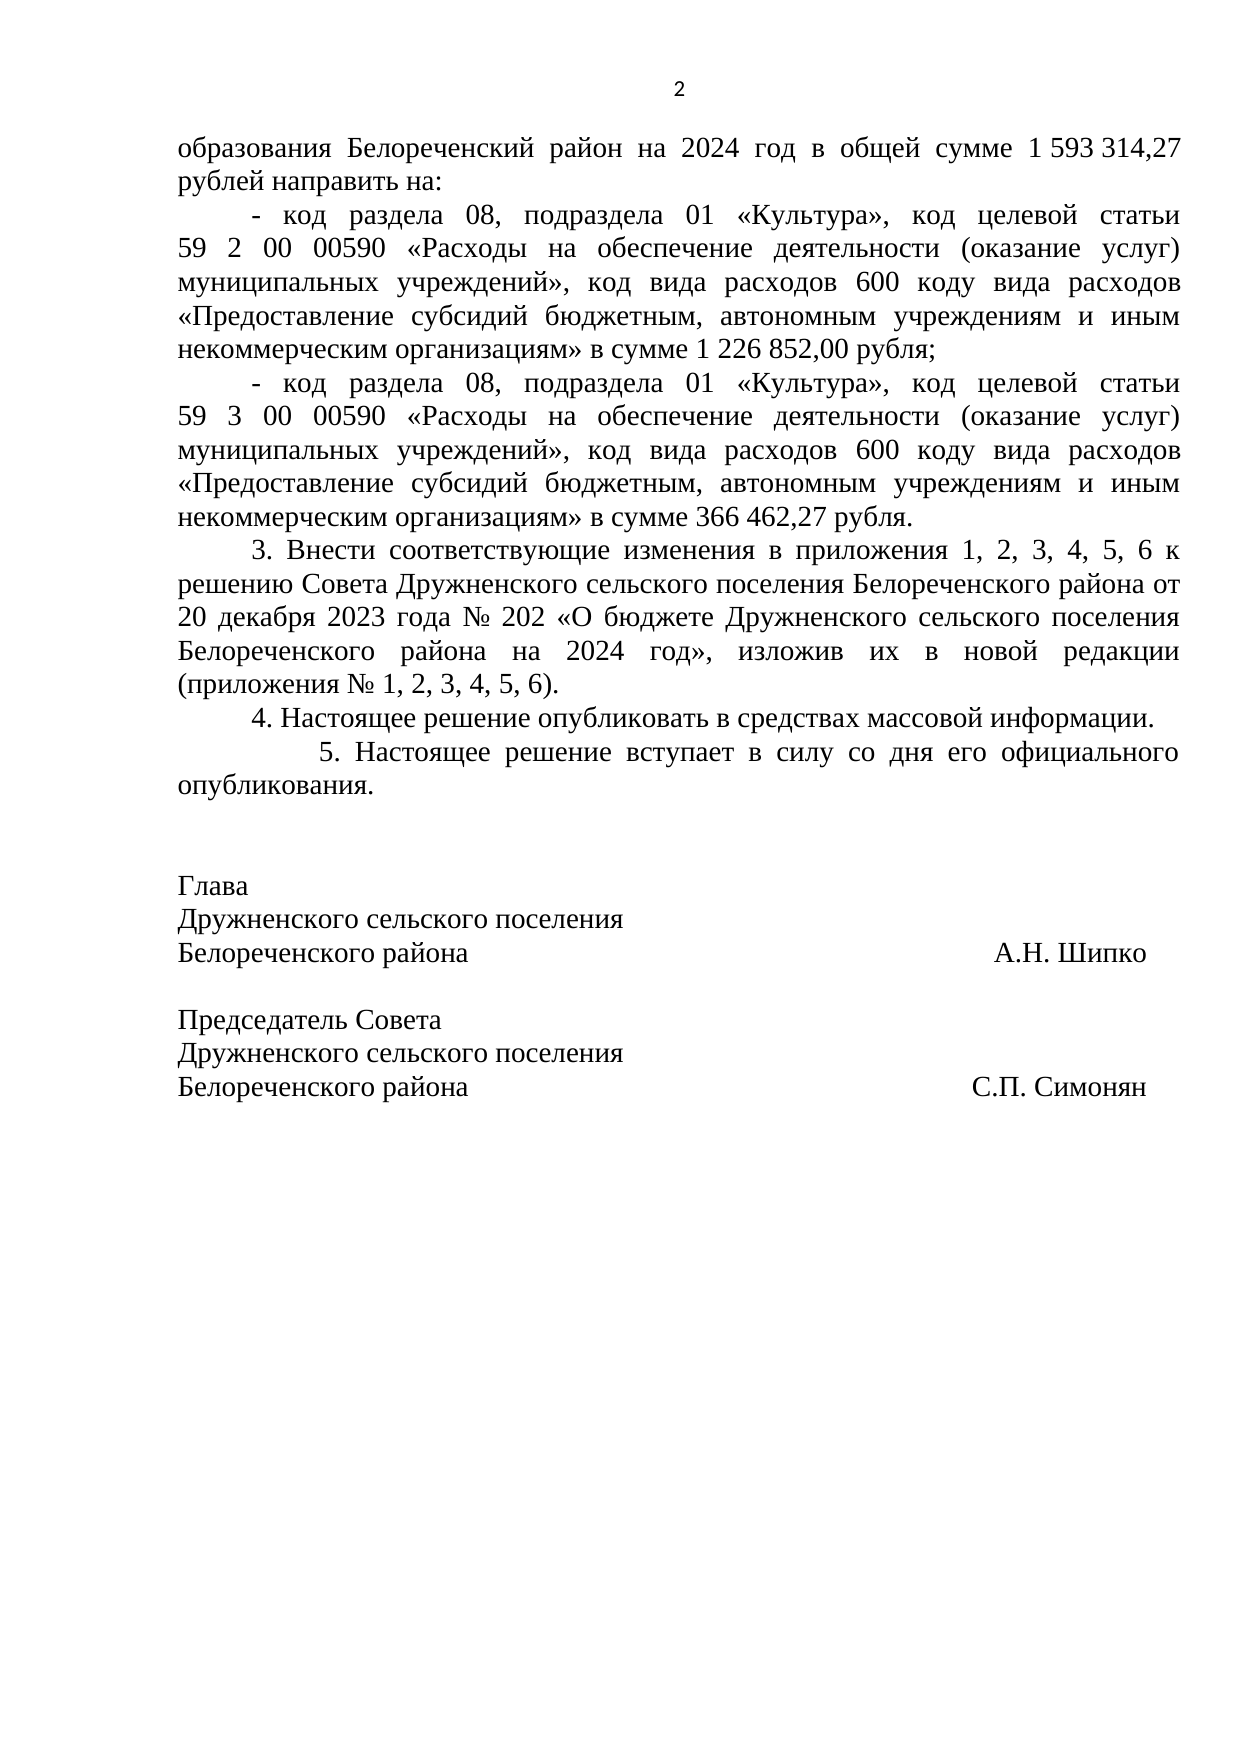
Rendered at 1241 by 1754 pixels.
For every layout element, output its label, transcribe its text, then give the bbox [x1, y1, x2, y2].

text Дружненского сельского поселения [177, 901, 1181, 935]
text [177, 130, 1181, 197]
text Белореченского района А.Н. Шипко [177, 935, 1181, 968]
text 5. Настоящее решение вступает в силу со дня его официального опубликования. [177, 734, 1181, 801]
text Председатель Совета [177, 1002, 1181, 1036]
text 4. Настоящее решение опубликовать в средствах массовой информации. [177, 700, 1181, 734]
text Белореченского района С.П. Симонян [177, 1069, 1181, 1103]
text 3. Внести соответствующие изменения в приложения 1, 2, 3, 4, 5, 6 к решению Совета Дружненского сельского поселения Белореченского района от 20 декабря 2023 года № 202 «О бюджете Дружненского сельского поселения Белореченского района на 2024 год», изложив их в новой редакции (приложения № 1, 2, 3, 4, 5, 6). [177, 532, 1181, 700]
text - код раздела 08, подраздела 01 «Культура», код целевой статьи 59 3 00 00590 «Расходы на обеспечение деятельности (оказание услуг) муниципальных учреждений», код вида расходов 600 коду вида расходов «Предоставление субсидий бюджетным, автономным учреждениям и иным некоммерческим организациям» в сумме 366 462,27 рубля. [177, 365, 1181, 532]
text Глава [177, 868, 1181, 901]
text - код раздела 08, подраздела 01 «Культура», код целевой статьи 59 2 00 00590 «Расходы на обеспечение деятельности (оказание услуг) муниципальных учреждений», код вида расходов 600 коду вида расходов «Предоставление субсидий бюджетным, автономным учреждениям и иным некоммерческим организациям» в сумме 1 226 852,00 рубля; [177, 197, 1181, 365]
text Дружненского сельского поселения [177, 1036, 1181, 1069]
